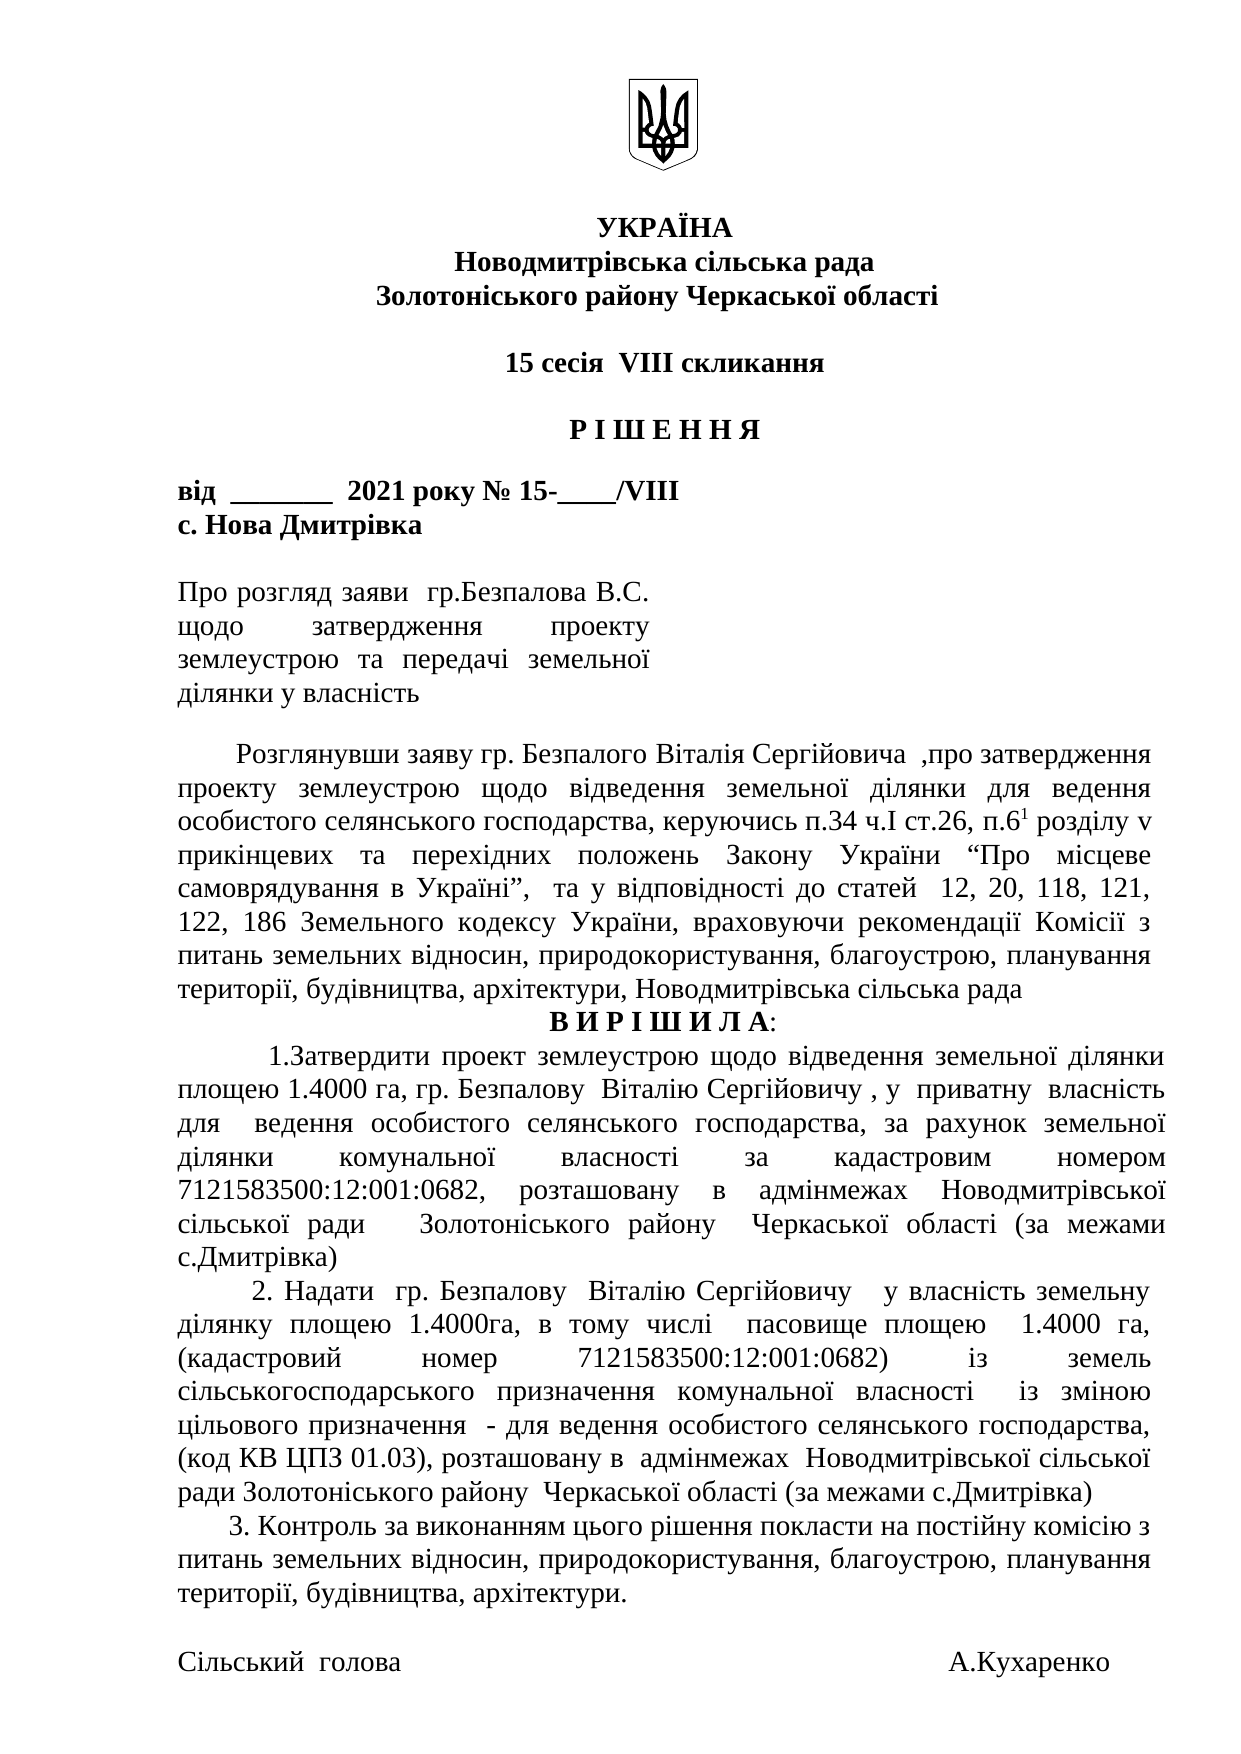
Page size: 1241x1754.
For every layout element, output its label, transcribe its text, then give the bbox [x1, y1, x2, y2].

text Новодмитрівська сільська рада [177, 244, 1152, 278]
text 1.Затвердити проект землеустрою щодо відведення земельної ділянки площею 1.4000 га, гр. Безпалову Віталію Сергійовичу , у приватну власність для ведення особистого селянського господарства, за рахунок земельної ділянки комунальної власності за кадастровим номером 7121583500:12:001:0682, розташовану в адмінмежах Новодмитрівської сільської ради Золотоніського району Черкаської області (за межами с.Дмитрівка) [177, 1038, 1167, 1273]
text УКРАЇНА [177, 211, 1152, 244]
text Розглянувши заяву гр. Безпалого Віталія Сергійовича ,про затвердження проекту землеустрою щодо відведення земельної ділянки для ведення особистого селянського господарства, керуючись п.34 ч.І ст.26, п.61 розділу v прикінцевих та перехідних положень Закону України “Про місцеве самоврядування в Україні”, та у відповідності до статей 12, 20, 118, 121, 122, 186 Земельного кодексу України, враховуючи рекомендації Комісії з питань земельних відносин, природокористування, благоустрою, планування території, будівництва, архітектури, Новодмитрівська сільська рада [177, 736, 1152, 1004]
text Про розгляд заяви гр.Безпалова В.С. щодо затвердження проекту землеустрою та передачі земельної ділянки у власність [177, 574, 650, 708]
text Сільський голова А.Кухаренко [177, 1644, 1152, 1678]
text с. Нова Дмитрівка [177, 507, 1152, 541]
text 15 сесія VIІІ скликання [177, 345, 1152, 378]
text від _______ 2021 року № 15-____/VІІІ [177, 473, 1152, 507]
text 3. Контроль за виконанням цього рішення покласти на постійну комісію з питань земельних відносин, природокористування, благоустрою, планування території, будівництва, архітектури. [177, 1508, 1152, 1608]
text В И Р І Ш И Л А: [177, 1004, 1152, 1038]
text Золотоніського району Черкаської області [177, 278, 1137, 311]
text Р І Ш Е Н Н Я [177, 412, 1152, 445]
text 2. Надати гр. Безпалову Віталію Сергійовичу у власність земельну ділянку площею 1.4000га, в тому числі пасовище площею 1.4000 га, (кадастровий номер 7121583500:12:001:0682) із земель сільськогосподарського призначення комунальної власності із зміною цільового призначення - для ведення особистого селянського господарства, (код КВ ЦПЗ 01.03), розташовану в адмінмежах Новодмитрівської сільської ради Золотоніського району Черкаської області (за межами с.Дмитрівка) [177, 1273, 1152, 1508]
